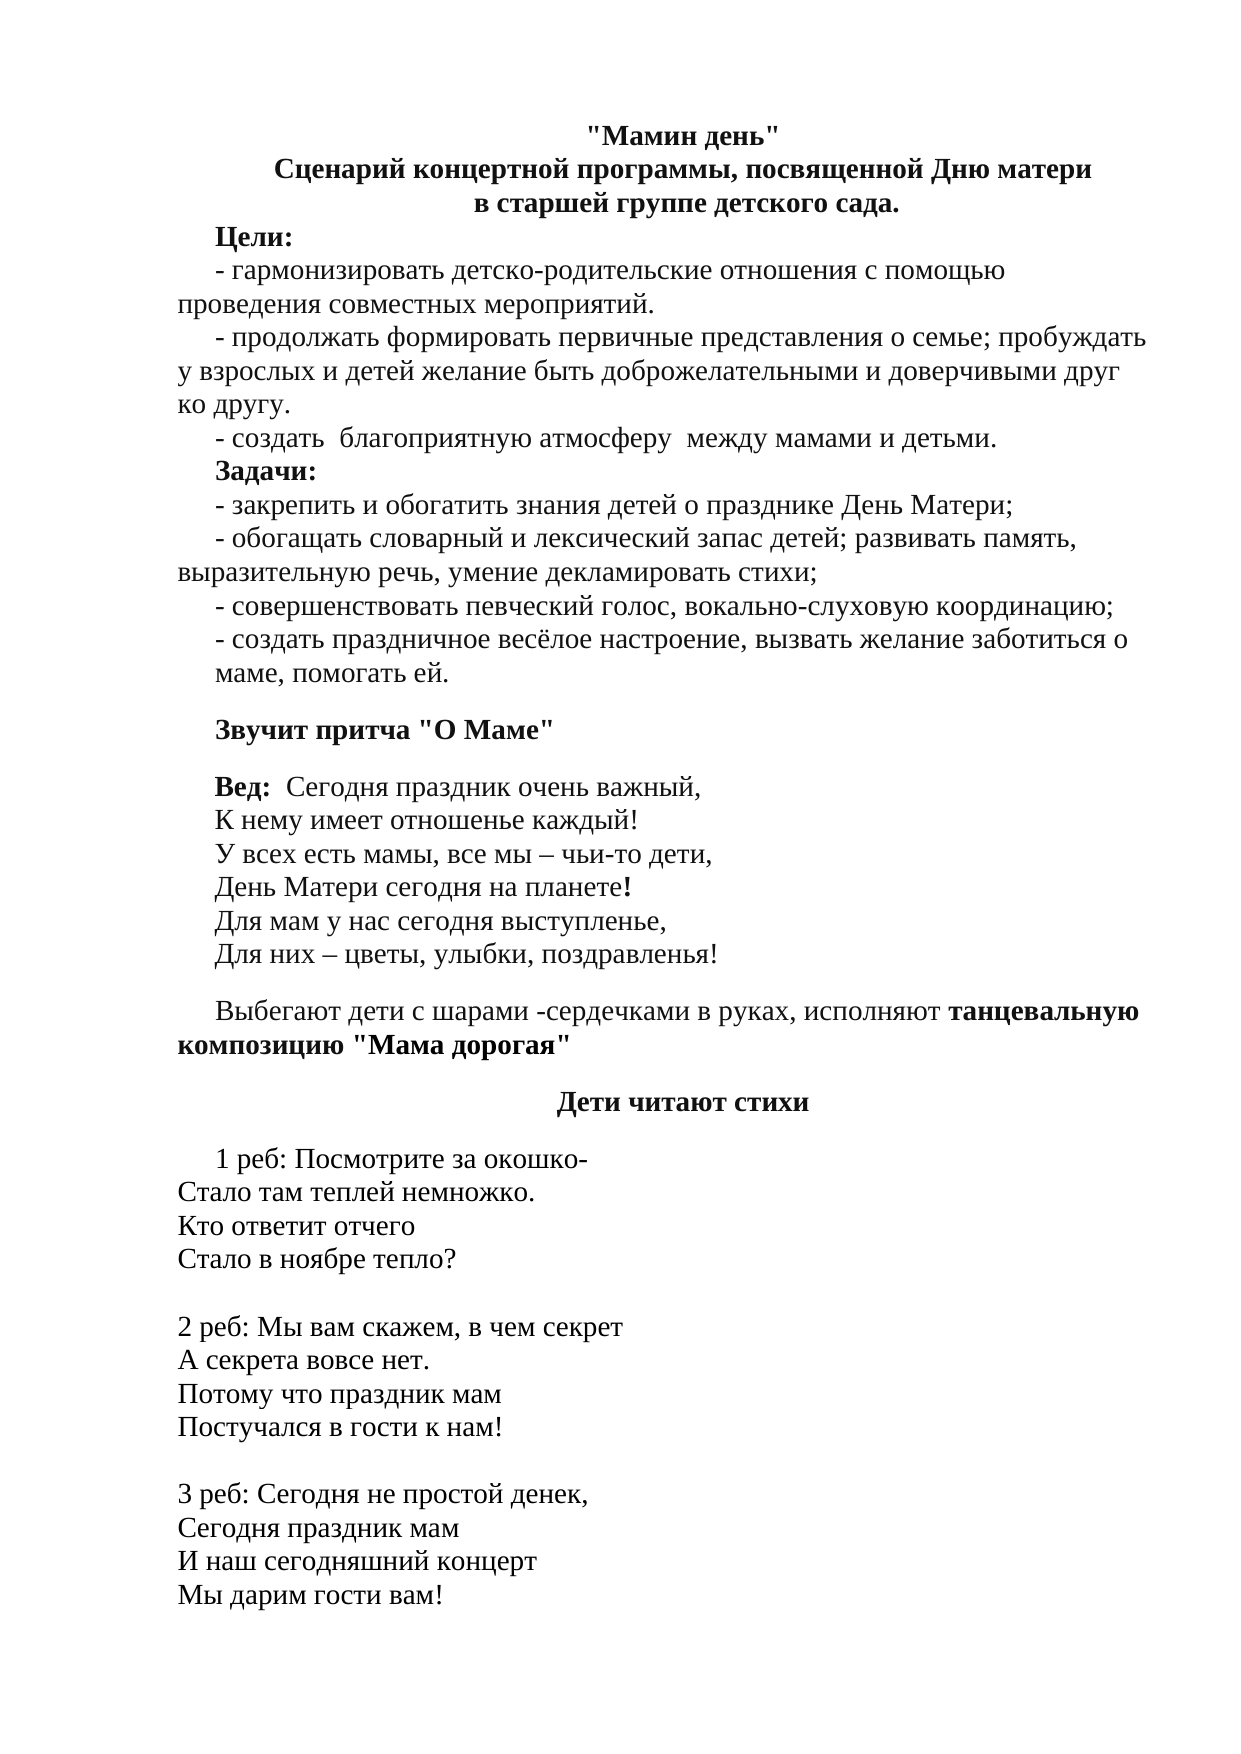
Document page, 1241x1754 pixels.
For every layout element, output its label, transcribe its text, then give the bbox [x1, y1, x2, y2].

text Задачи: [177, 453, 1152, 487]
text - совершенствовать певческий голос, вокально-слуховую координацию; [177, 588, 1152, 621]
text Для мам у нас сегодня выступленье, [177, 903, 1152, 936]
text Для них – цветы, улыбки, поздравленья! [177, 936, 1152, 970]
text Цели: [177, 219, 1152, 252]
text маме, помогать ей. [177, 655, 1152, 688]
text - закрепить и обогатить знания детей о празднике День Матери; [177, 487, 1152, 521]
text К нему имеет отношенье каждый! [177, 802, 1152, 836]
text Сценарий концертной программы, посвященной Дню матери [177, 152, 1152, 185]
text У всех есть мамы, все мы – чьи-то дети, [177, 836, 1152, 869]
text 1 реб: Посмотрите за окошко- Стало там теплей немножко. Кто ответит отчего Стало в ноябре тепло? 2 реб: Мы вам скажем, в чем секрет А секрета вовсе нет. Потому что праздник мам Постучался в гости к нам! 3 реб: Сегодня не простой денек, Сегодня праздник мам И наш сегодняшний концерт Мы дарим гости вам! [177, 1141, 1152, 1611]
text Дети читают стихи [177, 1084, 1152, 1117]
text - создать праздничное весёлое настроение, вызвать желание заботиться о [177, 621, 1152, 655]
text День Матери сегодня на планете! [177, 869, 1152, 903]
text "Мамин день" [177, 118, 1152, 152]
text - продолжать формировать первичные представления о семье; пробуждать у взрослых и детей желание быть доброжелательными и доверчивыми друг ко другу. [177, 319, 1152, 420]
text Звучит притча "О Маме" [177, 712, 1152, 745]
text Выбегают дети с шарами -сердечками в руках, исполняют танцевальную композицию "Мама дорогая" [177, 993, 1152, 1061]
text - гармонизировать детско-родительские отношения с помощью проведения совместных мероприятий. [177, 252, 1152, 319]
text - создать благоприятную атмосферу между мамами и детьми. [177, 420, 1152, 453]
text в старшей группе детского сада. [177, 185, 1152, 219]
text - обогащать словарный и лексический запас детей; развивать память, выразительную речь, умение декламировать стихи; [177, 521, 1152, 588]
text Вед: Сегодня праздник очень важный, [177, 769, 1152, 802]
